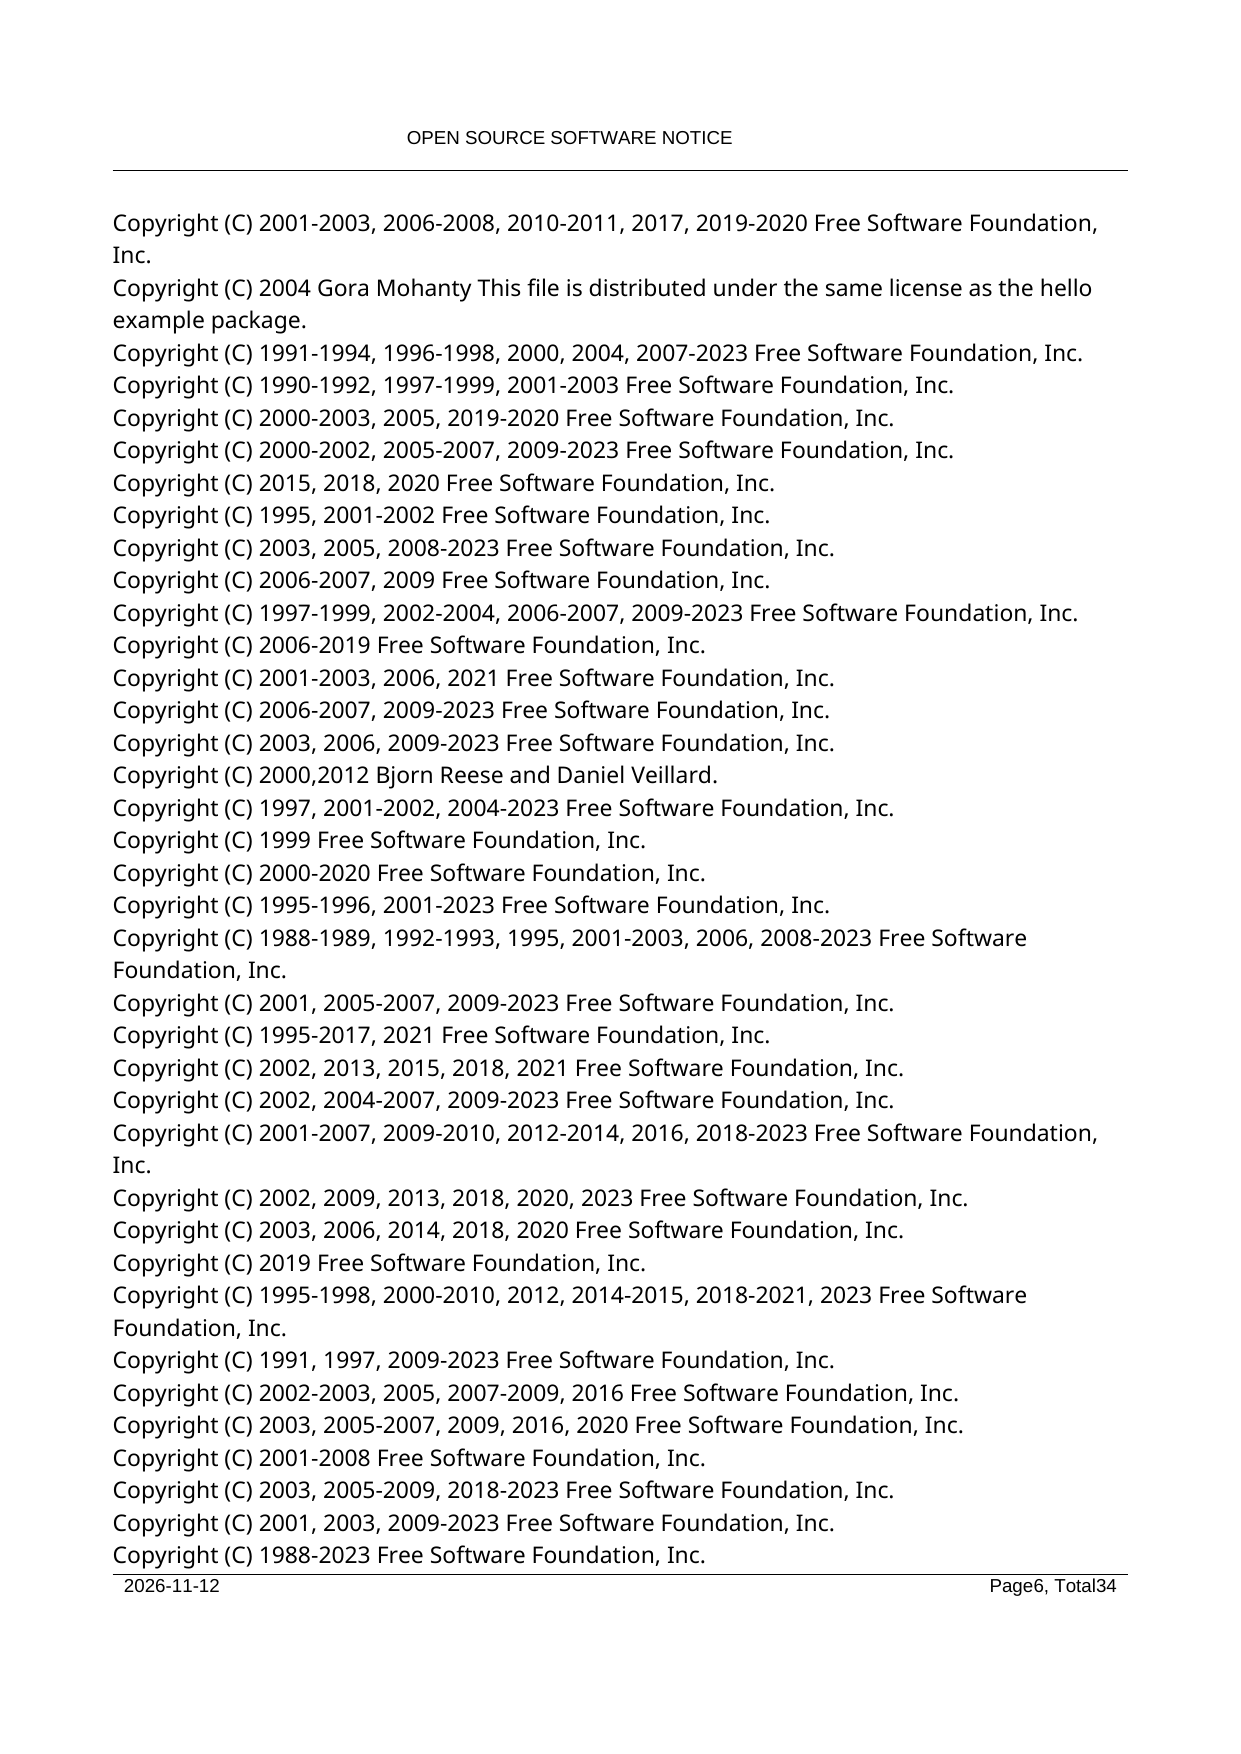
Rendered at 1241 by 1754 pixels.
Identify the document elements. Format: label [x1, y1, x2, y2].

text [112, 206, 1128, 1571]
